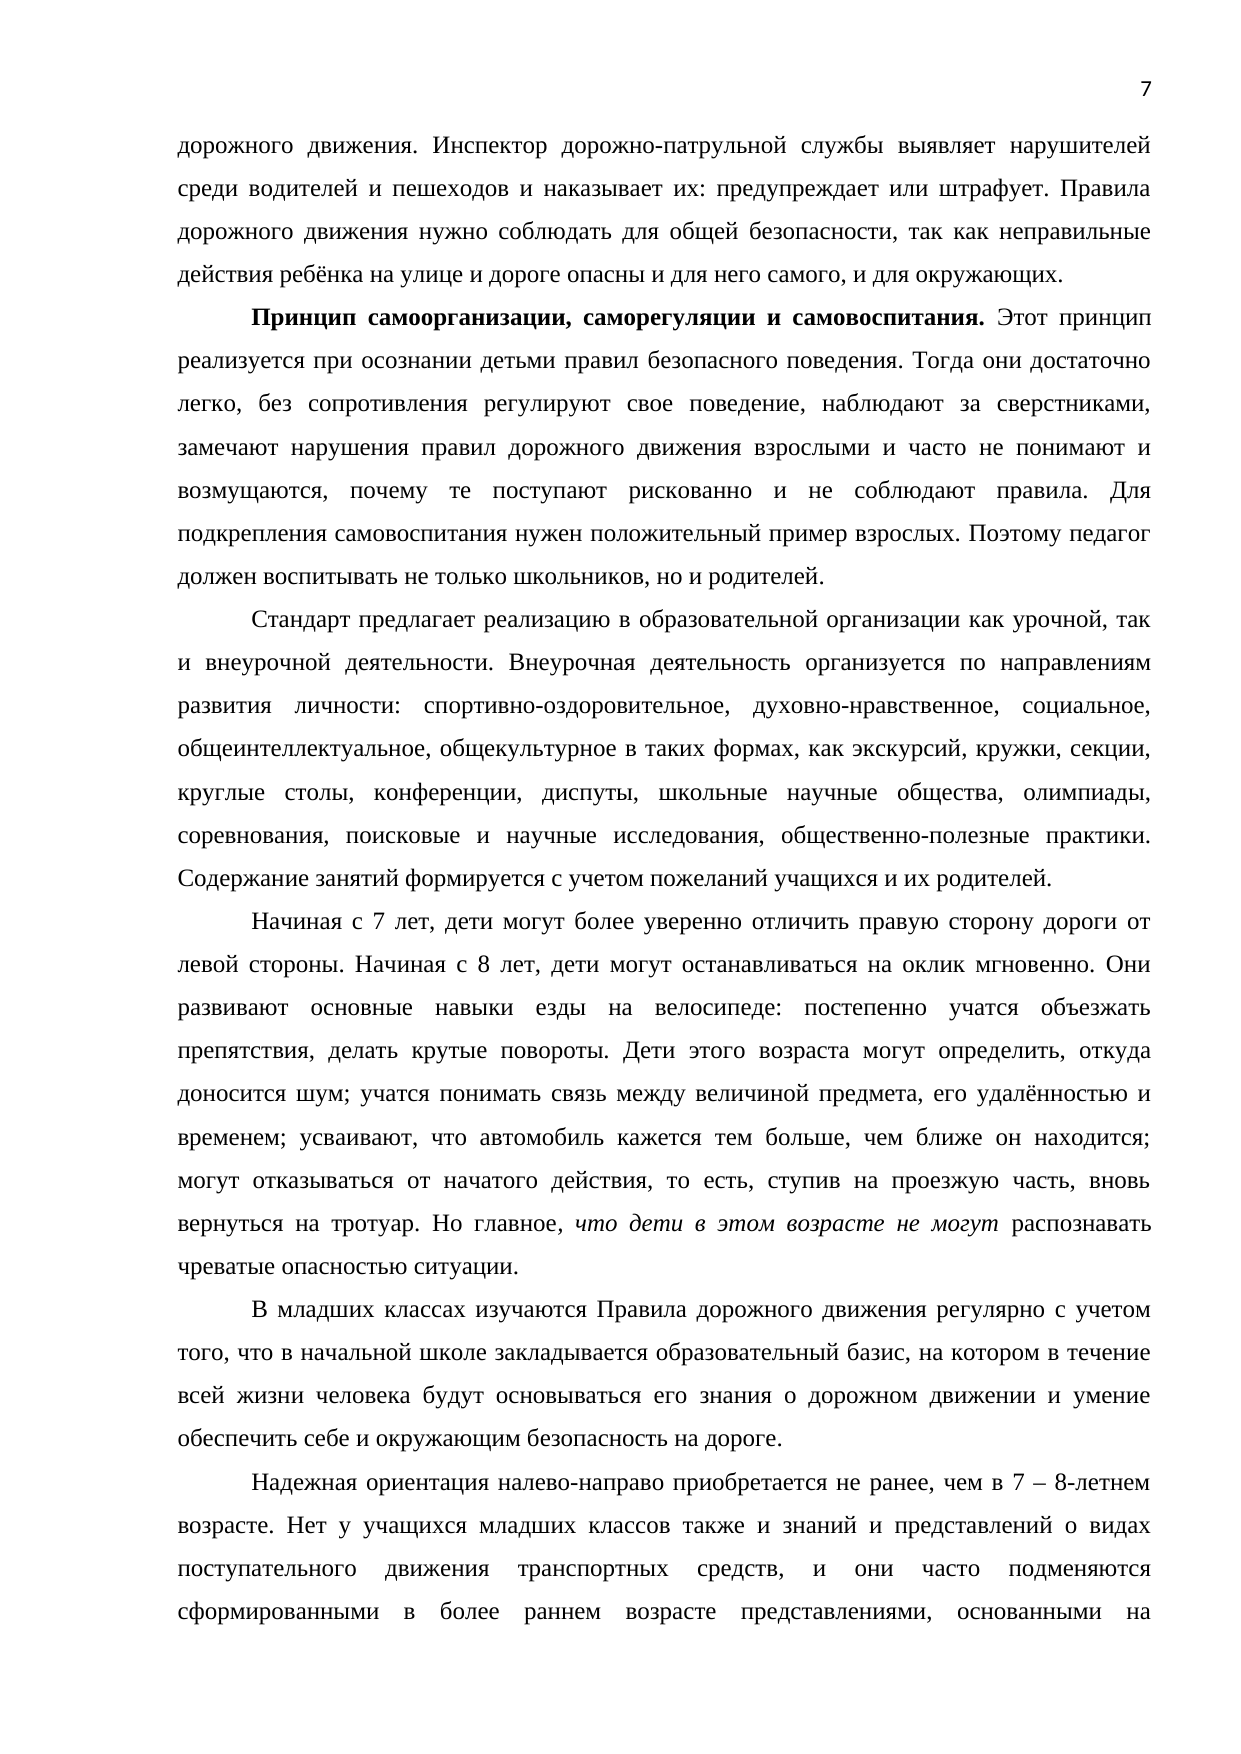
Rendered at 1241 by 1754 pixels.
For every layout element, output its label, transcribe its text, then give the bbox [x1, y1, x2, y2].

text Начиная с 7 лет, дети могут более уверенно отличить правую сторону дороги от левой стороны. Начиная с 8 лет, дети могут останавливаться на оклик мгновенно. Они развивают основные навыки езды на велосипеде: постепенно учатся объезжать препятствия, делать крутые повороты. Дети этого возраста могут определить, откуда доносится шум; учатся понимать связь между величиной предмета, его удалённостью и временем; усваивают, что автомобиль кажется тем больше, чем ближе он находится; могут отказываться от начатого действия, то есть, ступив на проезжую часть, вновь вернуться на тротуар. Но главное, что дети в этом возрасте не могут распознавать чреватые опасностью ситуации. [177, 906, 1152, 1280]
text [177, 1467, 1152, 1625]
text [177, 130, 1152, 288]
text Принцип самоорганизации, саморегуляции и самовоспитания. Этот принцип реализуется при осознании детьми правил безопасного поведения. Тогда они достаточно легко, без сопротивления регулируют свое поведение, наблюдают за сверстниками, замечают нарушения правил дорожного движения взрослыми и часто не понимают и возмущаются, почему те поступают рискованно и не соблюдают правила. Для подкрепления самовоспитания нужен положительный пример взрослых. Поэтому педагог должен воспитывать не только школьников, но и родителей. [177, 302, 1152, 590]
text Стандарт предлагает реализацию в образовательной организации как урочной, так и внеурочной деятельности. Внеурочная деятельность организуется по направлениям развития личности: спортивно-оздоровительное, духовно-нравственное, социальное, общеинтеллектуальное, общекультурное в таких формах, как экскурсий, кружки, секции, круглые столы, конференции, диспуты, школьные научные общества, олимпиады, соревнования, поисковые и научные исследования, общественно-полезные практики. Содержание занятий формируется с учетом пожеланий учащихся и их родителей. [177, 604, 1152, 892]
text В младших классах изучаются Правила дорожного движения регулярно с учетом того, что в начальной школе закладывается образовательный базис, на котором в течение всей жизни человека будут основываться его знания о дорожном движении и умение обеспечить себе и окружающим безопасность на дороге. [177, 1294, 1152, 1452]
